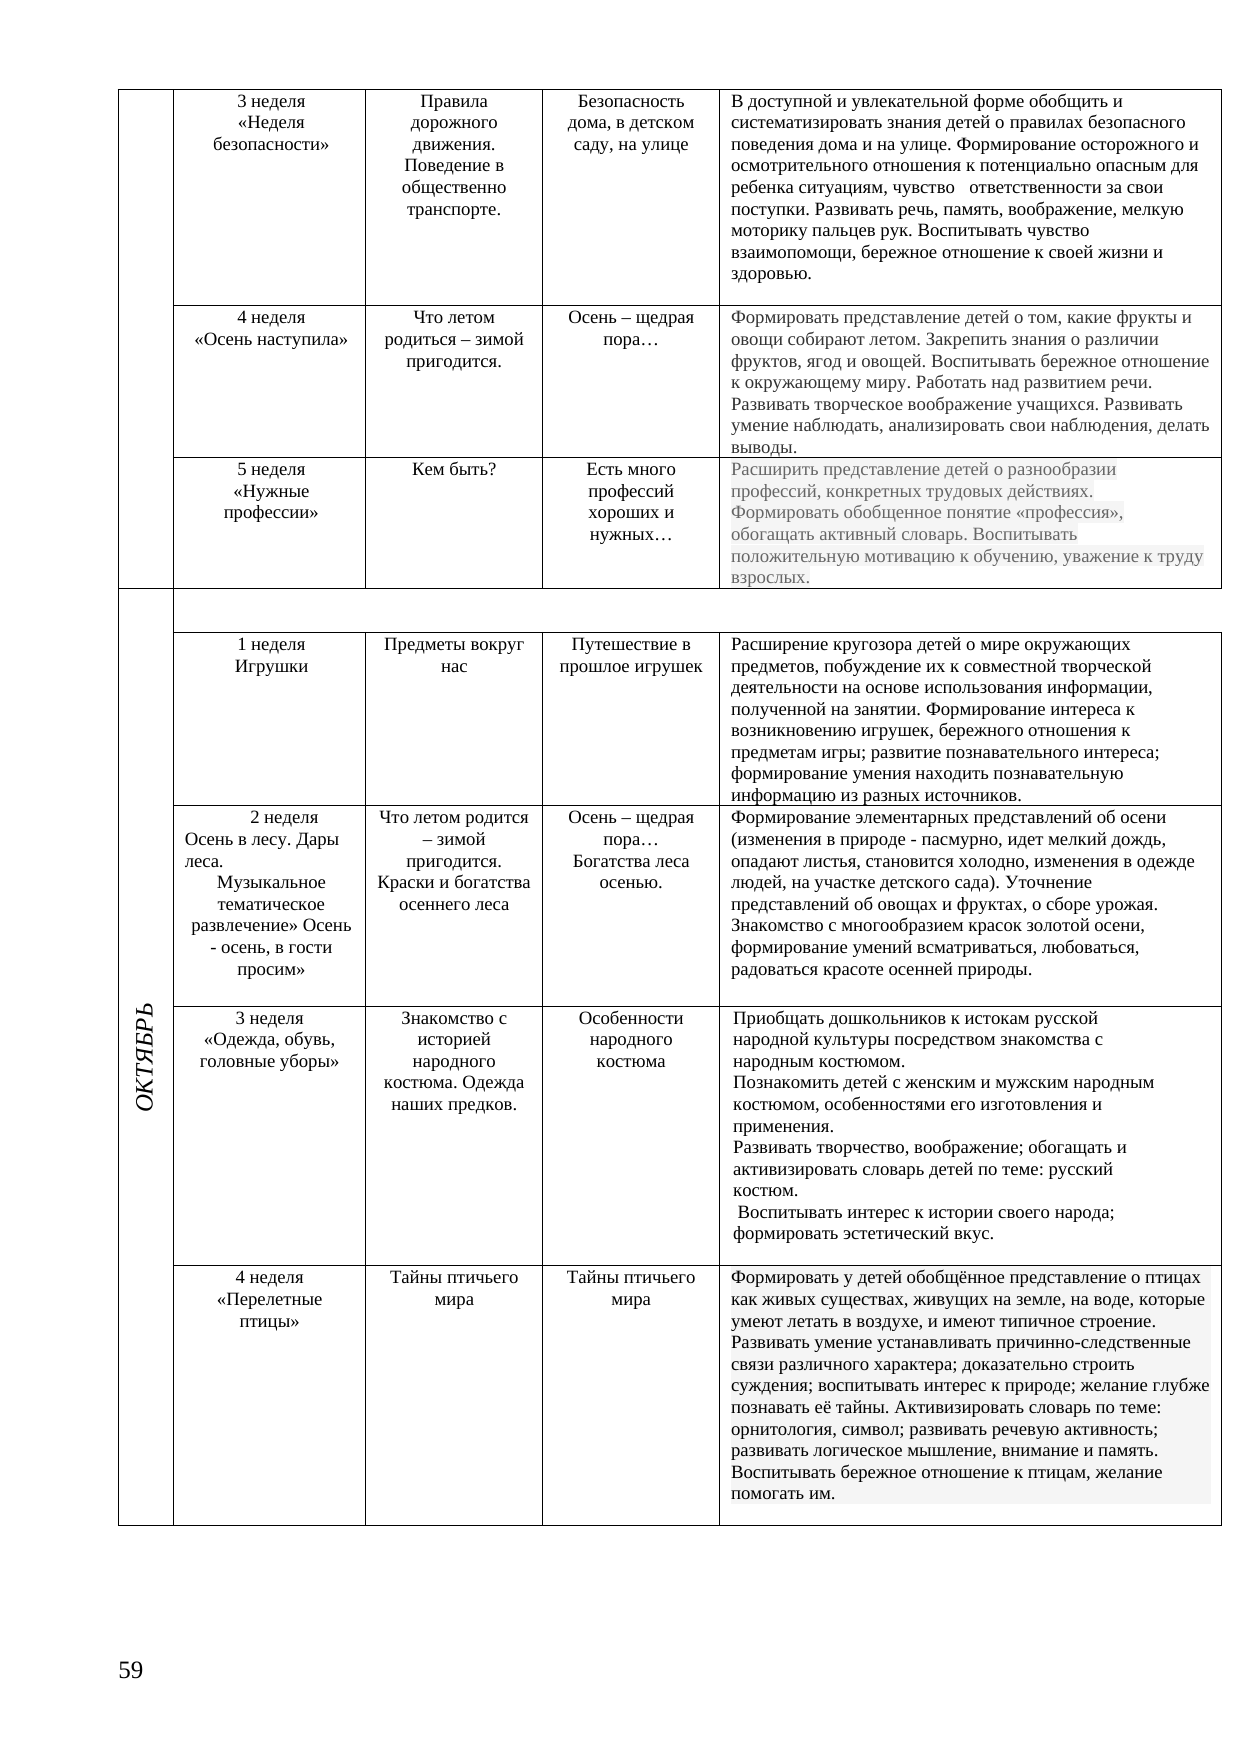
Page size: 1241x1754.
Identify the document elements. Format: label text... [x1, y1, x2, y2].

table_cell Формировать у детей обобщённое представление о птицах как живых существах, живущих на земле, на воде, которые умеют летать в воздухе, и имеют типичное строение. Развивать умение устанавливать причинно-следственные связи различного характера; доказательно строить суждения; воспитывать интерес к природе; желание глубже познавать её тайны. Активизировать словарь по теме: орнитология, символ; развивать речевую активность; развивать логическое мышление, внимание и память. Воспитывать бережное отношение к птицам, желание помогать им. [720, 1266, 1221, 1525]
table_cell Правила дорожного движения. Поведение в общественно транспорте. [366, 90, 542, 305]
table_cell Осень – щедрая пора… Богатства леса осенью. [543, 806, 719, 1006]
table_cell 3 неделя «Одежда, обувь, головные уборы» [174, 1007, 365, 1265]
table_cell Формирование элементарных представлений об осени (изменения в природе - пасмурно, идет мелкий дождь, опадают листья, становится холодно, изменения в одежде людей, на участке детского сада). Уточнение представлений об овощах и фруктах, о сборе урожая. Знакомство с многообразием красок золотой осени, формирование умений всматриваться, любоваться, радоваться красоте осенней природы. [720, 806, 1221, 1006]
table_cell 3 неделя «Неделя безопасности» [174, 90, 365, 305]
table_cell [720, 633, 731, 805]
table_cell ОКТЯБРЬ [119, 589, 173, 1525]
table_cell Безопасность дома, в детском саду, на улице [543, 90, 719, 305]
table_cell Особенности народного костюма [543, 1007, 719, 1265]
table_cell 1 неделя Игрушки [174, 633, 365, 805]
table_cell Тайны птичьего мира [366, 1266, 542, 1525]
table_cell Знакомство с историей народного костюма. Одежда наших предков. [366, 1007, 542, 1265]
table_cell Что летом родится – зимой пригодится. Краски и богатства осеннего леса [366, 806, 542, 1006]
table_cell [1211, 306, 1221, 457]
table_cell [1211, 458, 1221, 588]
table_cell Осень – щедрая пора… [543, 306, 719, 457]
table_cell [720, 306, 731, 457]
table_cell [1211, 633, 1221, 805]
table_cell Есть много профессий хороших и нужных… [543, 458, 719, 588]
table_cell Что летом родиться – зимой пригодится. [366, 306, 542, 457]
table_cell Приобщать дошкольников к истокам русской народной культуры посредством знакомства с народным костюмом. Познакомить детей с женским и мужским народным костюмом, особенностями его изготовления и применения. Развивать творчество, воображение; обогащать и активизировать словарь детей по теме: русский костюм. Воспитывать интерес к истории своего народа; формировать эстетический вкус. [720, 1007, 1221, 1265]
table_cell 4 неделя «Перелетные птицы» [174, 1266, 365, 1525]
table_cell Кем быть? [366, 458, 542, 588]
table_cell Предметы вокруг нас [366, 633, 542, 805]
table_cell 4 неделя «Осень наступила» [174, 306, 365, 457]
table_cell 5 неделя «Нужные профессии» [174, 458, 365, 588]
table_cell 2 неделя Осень в лесу. Дары леса. Музыкальное тематическое развлечение» Осень - осень, в гости просим» [174, 806, 365, 1006]
table_cell Путешествие в прошлое игрушек [543, 633, 719, 805]
table_cell В доступной и увлекательной форме обобщить и систематизировать знания детей о правилах безопасного поведения дома и на улице. Формирование осторожного и осмотрительного отношения к потенциально опасным для ребенка ситуациям, чувство ответственности за свои поступки. Развивать речь, память, воображение, мелкую моторику пальцев рук. Воспитывать чувство взаимопомощи, бережное отношение к своей жизни и здоровью. [720, 90, 1221, 305]
table_cell Тайны птичьего мира [543, 1266, 719, 1525]
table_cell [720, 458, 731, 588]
